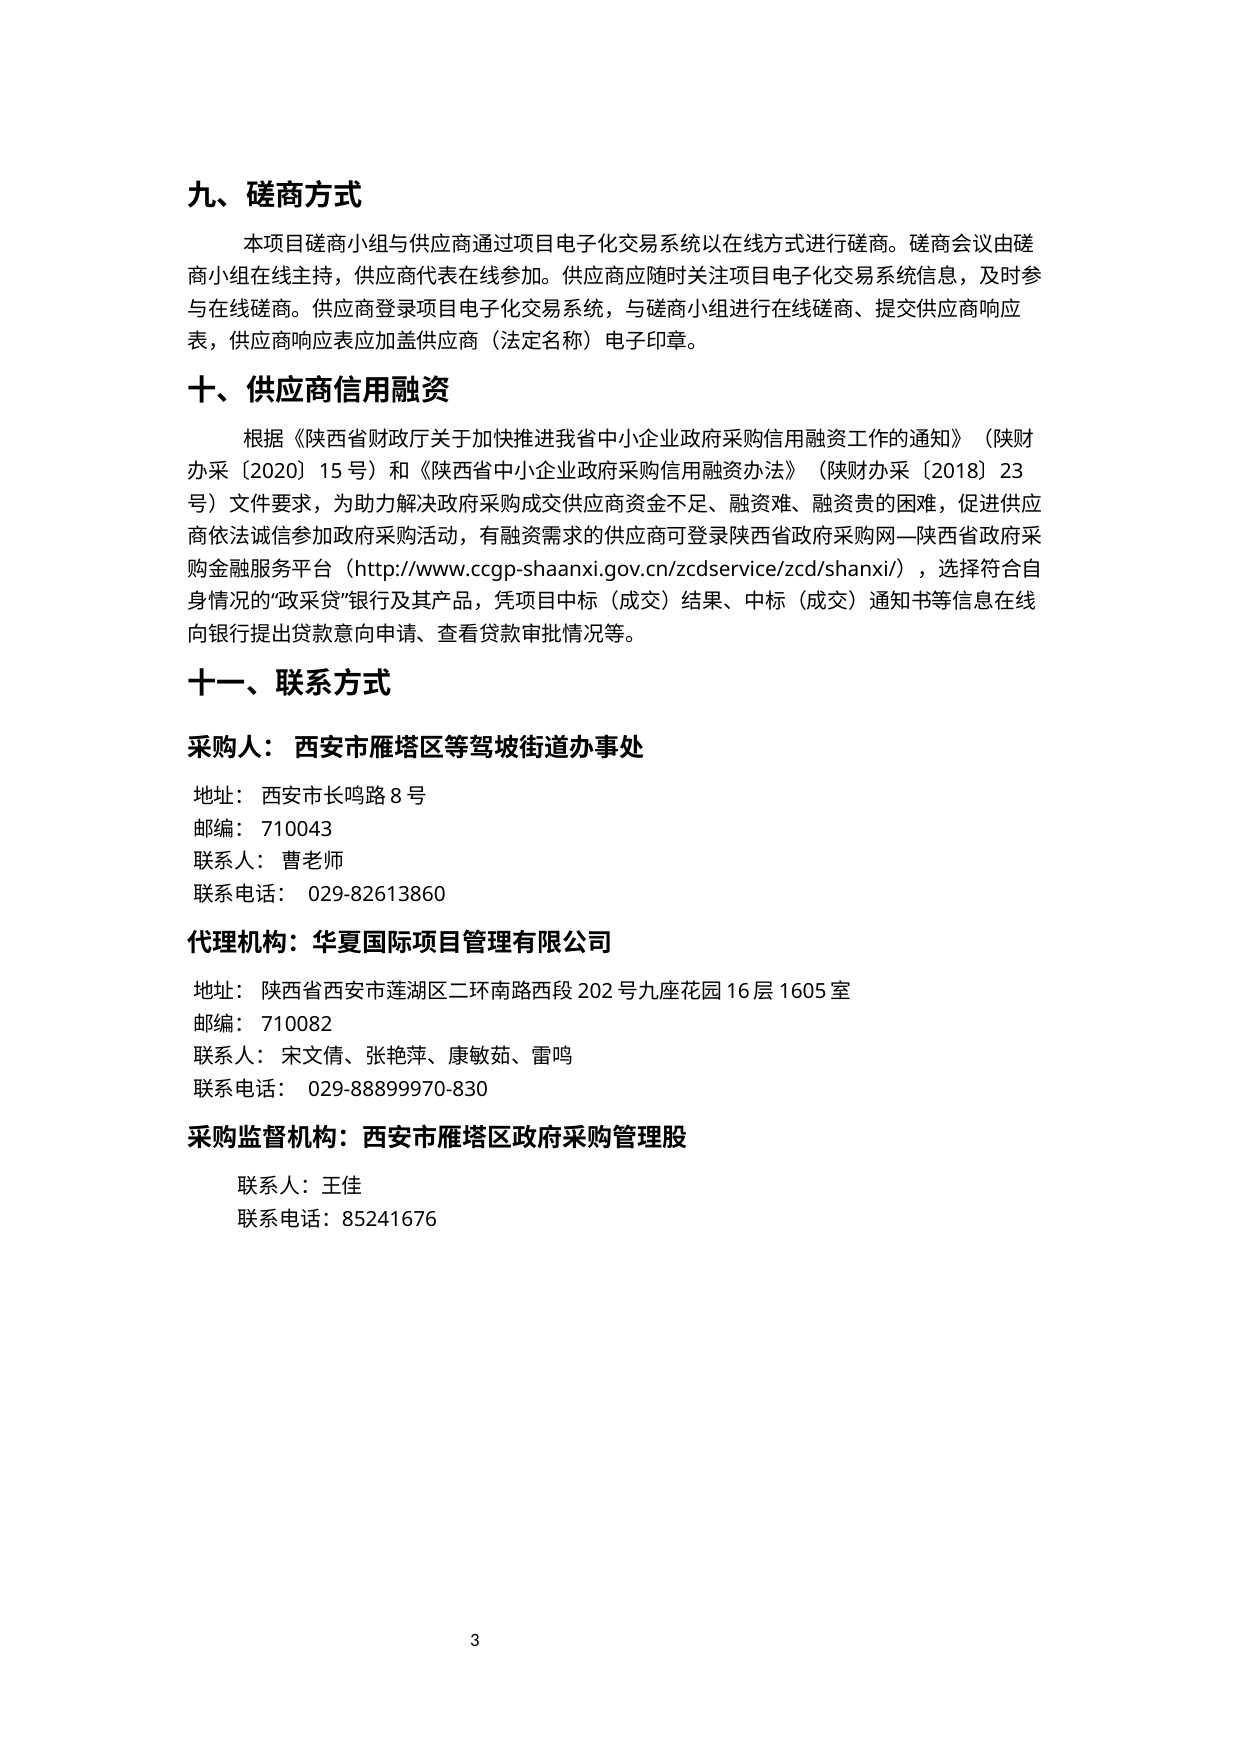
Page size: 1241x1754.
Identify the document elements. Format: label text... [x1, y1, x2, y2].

text 地址： 陕西省西安市莲湖区二环南路西段202号九座花园16层1605室 [187, 974, 1053, 1007]
text 联系人：王佳 [187, 1169, 1053, 1202]
text 代理机构：华夏国际项目管理有限公司 [187, 909, 1053, 974]
text 根据《陕西省财政厅关于加快推进我省中小企业政府采购信用融资工作的通知》（陕财办采〔2020〕15 号）和《陕西省中小企业政府采购信用融资办法》（陕财办采〔2018〕23 号）文件要求，为助力解决政府采购成交供应商资金不足、融资难、融资贵的困难，促进供应商依法诚信参加政府采购活动，有融资需求的供应商可登录陕西省政府采购网—陕西省政府采购金融服务平台（http://www.ccgp-shaanxi.gov.cn/zcdservice/zcd/shanxi/），选择符合自身情况的“政采贷”银行及其产品，凭项目中标（成交）结果、中标（成交）通知书等信息在线向银行提出贷款意向申请、查看贷款审批情况等。 [187, 422, 1053, 649]
text 地址： 西安市长鸣路8号 [187, 779, 1053, 812]
text 采购人： 西安市雁塔区等驾坡街道办事处 [187, 714, 1053, 779]
text 邮编： 710082 [187, 1007, 1053, 1039]
text 采购监督机构：西安市雁塔区政府采购管理股 [187, 1104, 1053, 1169]
text 本项目磋商小组与供应商通过项目电子化交易系统以在线方式进行磋商。磋商会议由磋商小组在线主持，供应商代表在线参加。供应商应随时关注项目电子化交易系统信息，及时参与在线磋商。供应商登录项目电子化交易系统，与磋商小组进行在线磋商、提交供应商响应表，供应商响应表应加盖供应商（法定名称）电子印章。 [187, 227, 1053, 357]
text 联系电话：85241676 [187, 1202, 1053, 1234]
text 联系电话： 029-82613860 [187, 877, 1053, 909]
text 联系人： 宋文倩、张艳萍、康敏茹、雷鸣 [187, 1039, 1053, 1072]
text 九、磋商方式 [187, 162, 1053, 227]
text 联系电话： 029-88899970-830 [187, 1072, 1053, 1104]
text 邮编： 710043 [187, 812, 1053, 844]
text 联系人： 曹老师 [187, 844, 1053, 877]
text 十一、联系方式 [187, 649, 1053, 714]
text 十、供应商信用融资 [187, 357, 1053, 422]
